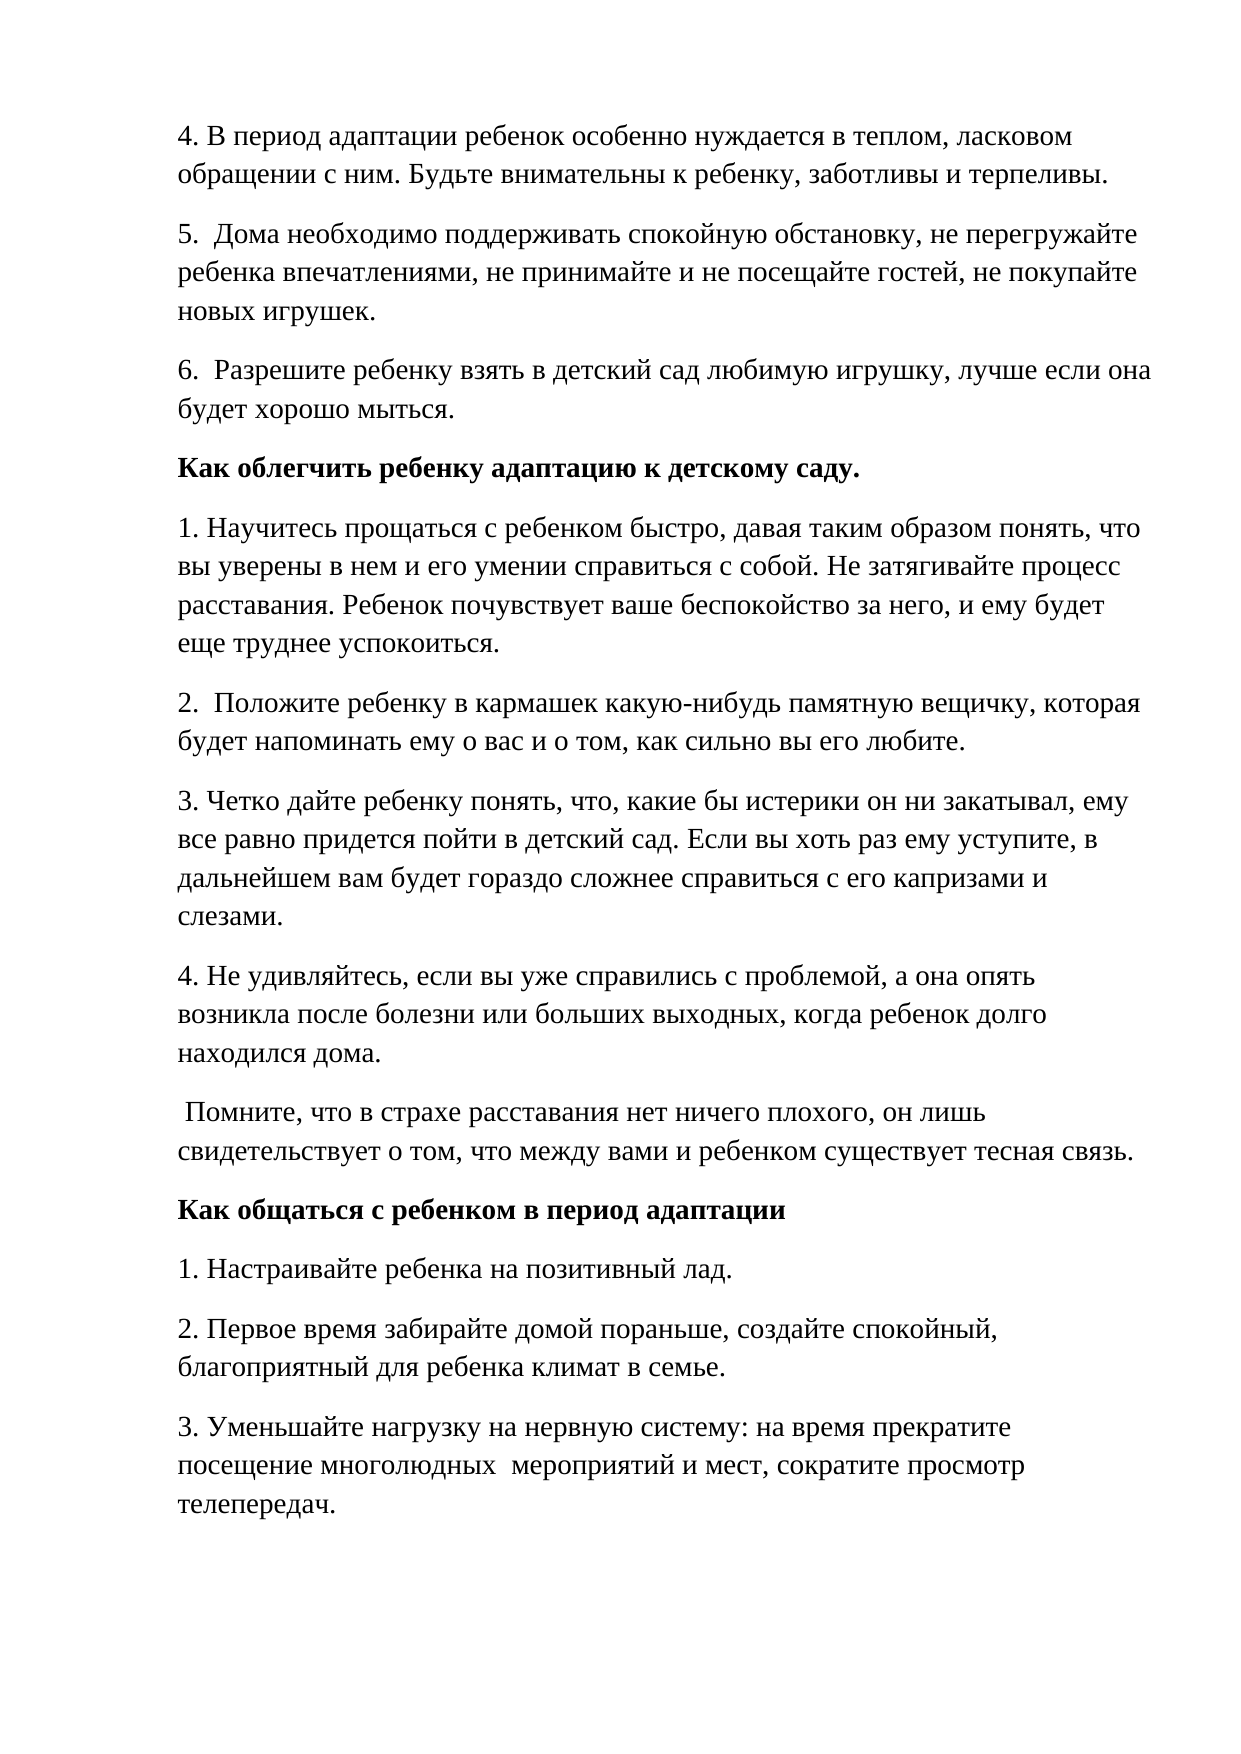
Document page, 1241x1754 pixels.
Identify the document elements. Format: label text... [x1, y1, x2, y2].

text Помните, что в страхе расставания нет ничего плохого, он лишь свидетельствует о том, что между вами и ребенком существует тесная связь. [177, 1094, 1152, 1166]
text 3. Уменьшайте нагрузку на нервную систему: на время прекратите посещение многолюдных мероприятий и мест, сократите просмотр телепередач. [177, 1409, 1152, 1519]
text 5. Дома необходимо поддерживать спокойную обстановку, не перегружайте ребенка впечатлениями, не принимайте и не посещайте гостей, не покупайте новых игрушек. [177, 216, 1152, 327]
text 1. Настраивайте ребенка на позитивный лад. [177, 1251, 1152, 1285]
text 4. В период адаптации ребенок особенно нуждается в теплом, ласковом обращении с ним. Будьте внимательны к ребенку, заботливы и терпеливы. [177, 118, 1152, 190]
text 1. Научитесь прощаться с ребенком быстро, давая таким образом понять, что вы уверены в нем и его умении справиться с собой. Не затягивайте процесс расставания. Ребенок почувствует ваше беспокойство за него, и ему будет еще труднее успокоиться. [177, 510, 1152, 659]
text 4. Не удивляйтесь, если вы уже справились с проблемой, а она опять возникла после болезни или больших выходных, когда ребенок долго находился дома. [177, 958, 1152, 1068]
text 2. Первое время забирайте домой пораньше, создайте спокойный, благоприятный для ребенка климат в семье. [177, 1311, 1152, 1383]
text Как общаться с ребенком в период адаптации [177, 1192, 1152, 1226]
text 3. Четко дайте ребенку понять, что, какие бы истерики он ни закатывал, ему все равно придется пойти в детский сад. Если вы хоть раз ему уступите, в дальнейшем вам будет гораздо сложнее справиться с его капризами и слезами. [177, 783, 1152, 932]
text 2. Положите ребенку в кармашек какую-нибудь памятную вещичку, которая будет напоминать ему о вас и о том, как сильно вы его любите. [177, 685, 1152, 757]
text 6. Разрешите ребенку взять в детский сад любимую игрушку, лучше если она будет хорошо мыться. [177, 352, 1152, 424]
text Как облегчить ребенку адаптацию к детскому саду. [177, 450, 1152, 484]
